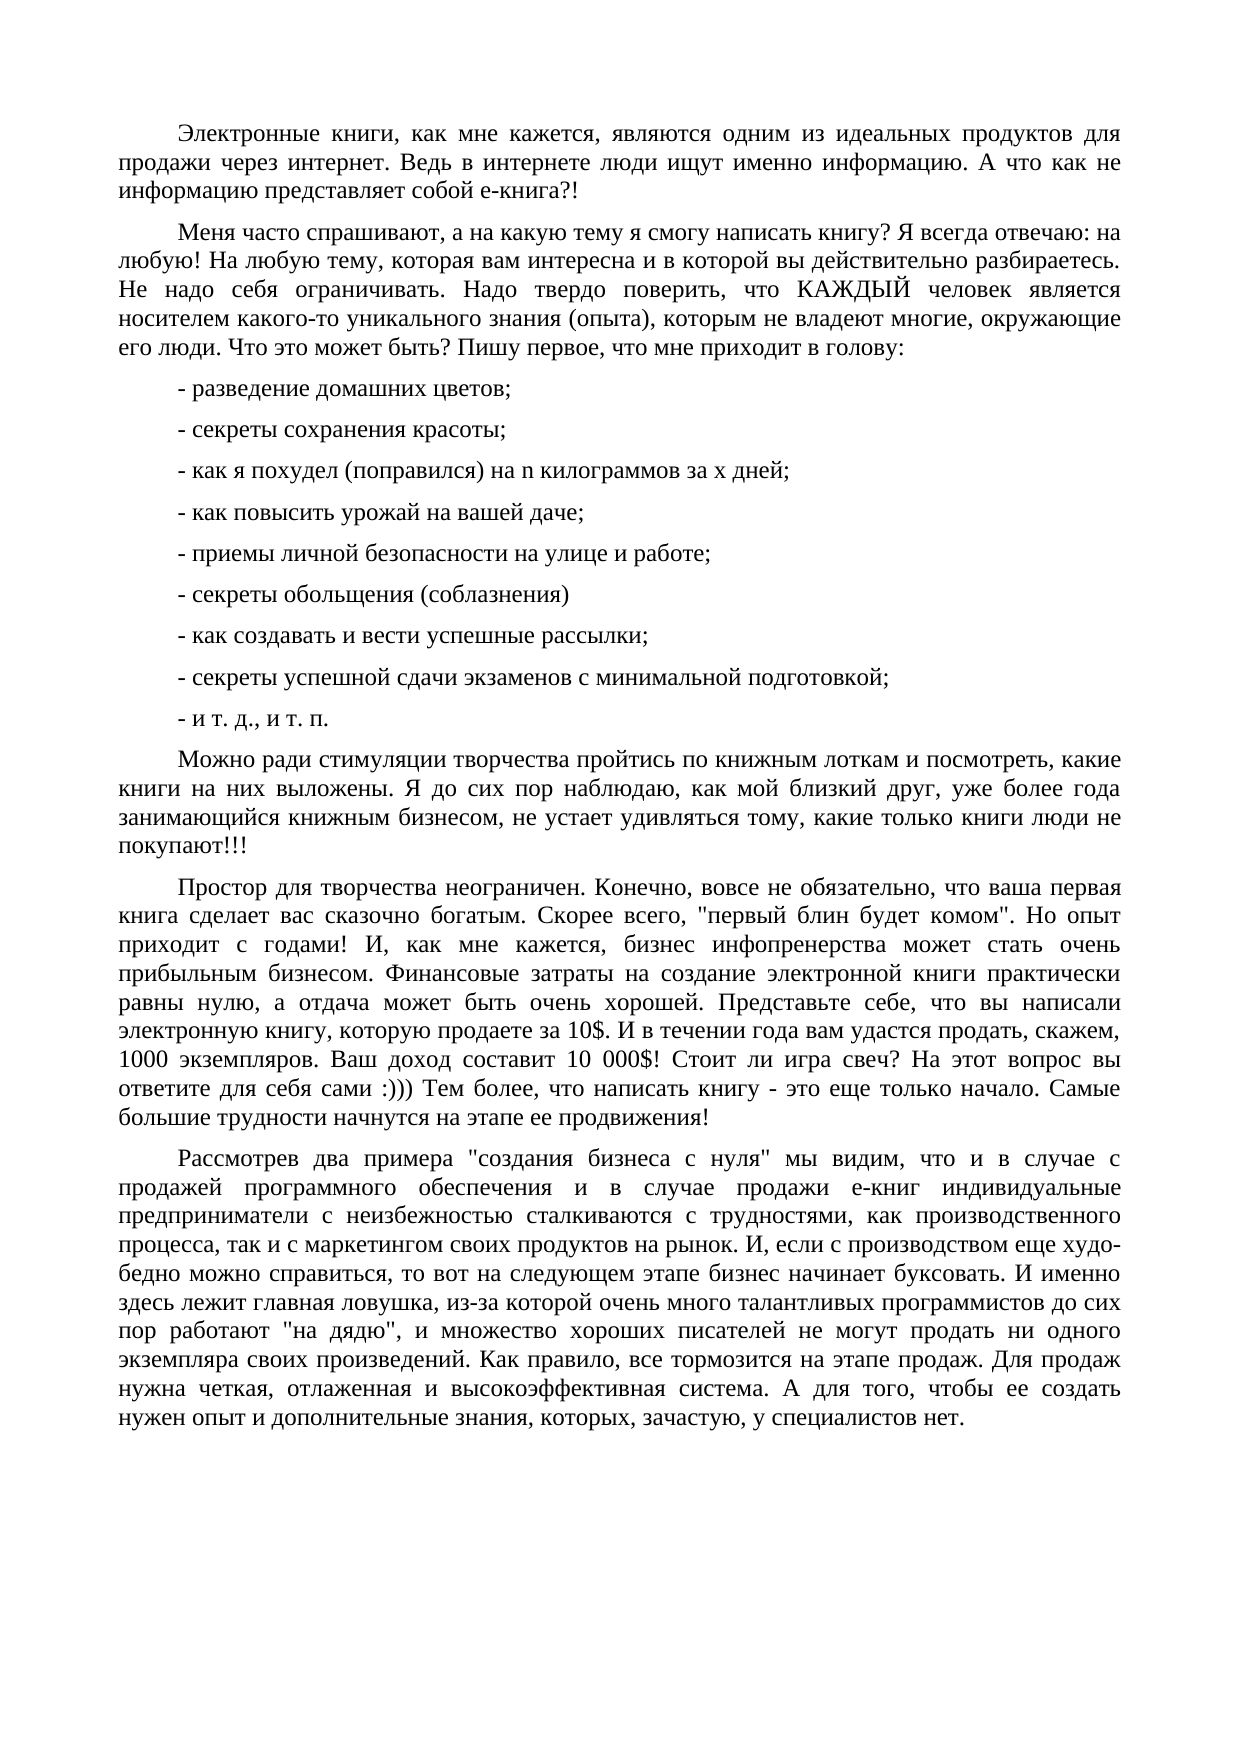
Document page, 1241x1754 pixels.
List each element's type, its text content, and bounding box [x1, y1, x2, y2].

text Меня часто спрашивают, а на какую тему я смогу написать книгу? Я всегда отвечаю: на любую! На любую тему, которая вам интересна и в которой вы действительно разбираетесь. Не надо себя ограничивать. Надо твердо поверить, что КАЖДЫЙ человек является носителем какого-то уникального знания (опыта), которым не владеют многие, окружающие его люди. Что это может быть? Пишу первое, что мне приходит в голову: [118, 217, 1122, 361]
text - как создавать и вести успешные рассылки; [118, 621, 1122, 649]
text Можно ради стимуляции творчества пройтись по книжным лоткам и посмотреть, какие книги на них выложены. Я до сих пор наблюдаю, как мой близкий друг, уже более года занимающийся книжным бизнесом, не устает удивляться тому, какие только книги люди не покупают!!! [118, 744, 1122, 859]
text Рассмотрев два примера "создания бизнеса с нуля" мы видим, что и в случае с продажей программного обеспечения и в случае продажи е-книг индивидуальные предприниматели с неизбежностью сталкиваются с трудностями, как производственного процесса, так и с маркетингом своих продуктов на рынок. И, если с производством еще худо-бедно можно справиться, то вот на следующем этапе бизнес начинает буксовать. И именно здесь лежит главная ловушка, из-за которой очень много талантливых программистов до сих пор работают "на дядю", и множество хороших писателей не могут продать ни одного экземпляра своих произведений. Как правило, все тормозится на этапе продаж. Для продаж нужна четкая, отлаженная и высокоэффективная система. А для того, чтобы ее создать нужен опыт и дополнительные знания, которых, зачастую, у специалистов нет. [118, 1143, 1122, 1431]
text Электронные книги, как мне кажется, являются одним из идеальных продуктов для продажи через интернет. Ведь в интернете люди ищут именно информацию. А что как не информацию представляет собой е-книга?! [118, 118, 1122, 204]
text Простор для творчества неограничен. Конечно, вовсе не обязательно, что ваша первая книга сделает вас сказочно богатым. Скорее всего, "первый блин будет комом". Но опыт приходит с годами! И, как мне кажется, бизнес инфопренерства может стать очень прибыльным бизнесом. Финансовые затраты на создание электронной книги практически равны нулю, а отдача может быть очень хорошей. Представьте себе, что вы написали электронную книгу, которую продаете за 10$. И в течении года вам удастся продать, скажем, 1000 экземпляров. Ваш доход составит 10 000$! Стоит ли игра свеч? На этот вопрос вы ответите для себя сами :))) Тем более, что написать книгу - это еще только начало. Самые большие трудности начнутся на этапе ее продвижения! [118, 872, 1122, 1131]
text - секреты успешной сдачи экзаменов с минимальной подготовкой; [118, 662, 1122, 691]
text - разведение домашних цветов; [118, 373, 1122, 402]
text - секреты обольщения (соблазнения) [118, 579, 1122, 608]
text - секреты сохранения красоты; [118, 414, 1122, 443]
text - как повысить урожай на вашей даче; [118, 497, 1122, 526]
text - и т. д., и т. п. [118, 703, 1122, 732]
text - как я похудел (поправился) на n килограммов за х дней; [118, 456, 1122, 484]
text - приемы личной безопасности на улице и работе; [118, 538, 1122, 567]
